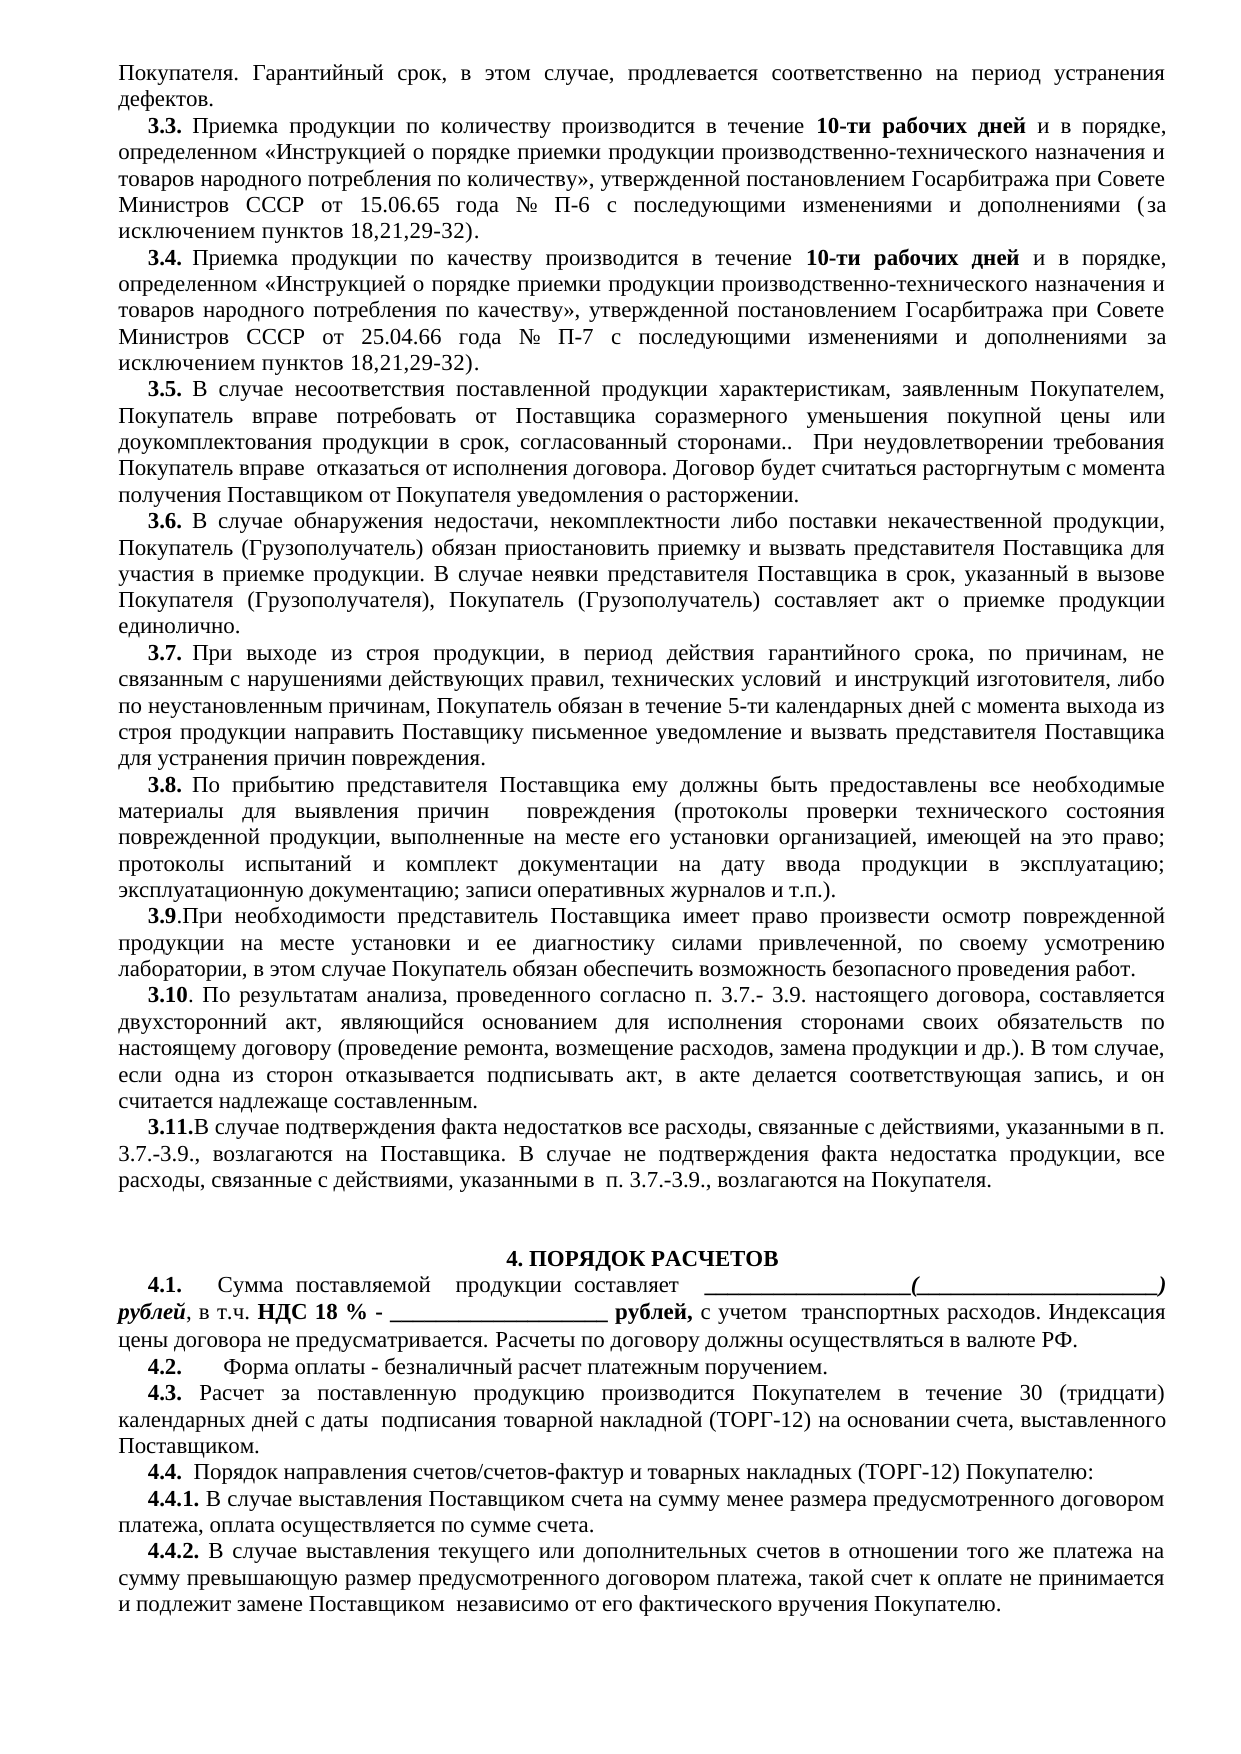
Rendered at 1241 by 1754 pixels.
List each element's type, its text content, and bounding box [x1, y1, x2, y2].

list Приемка продукции по количеству производится в течение 10-ти рабочих дней и в порядке, определенном «Инструкцией о порядке приемки продукции производственно-технического назначения и товаров народного потребления по количеству», утвержденной постановлением Госарбитража при Совете Министров СССР от 15.06.65 года № П-6 с последующими изменениями и дополнениями (за исключением пунктов 18,21,29-32). [118, 112, 1167, 244]
list Форма оплаты - безналичный расчет платежным поручением. [118, 1353, 1167, 1379]
list 3.10. По результатам анализа, проведенного согласно п. 3.7.- 3.9. настоящего договора, составляется двухсторонний акт, являющийся основанием для исполнения сторонами своих обязательств по настоящему договору (проведение ремонта, возмещение расходов, замена продукции и др.). В том случае, если одна из сторон отказывается подписывать акт, в акте делается соответствующая запись, и он считается надлежаще составленным. [118, 982, 1167, 1113]
list Сумма поставляемой продукции составляет __________________(_____________________) рублей, в т.ч. НДС 18 % - ___________________ рублей, с учетом транспортных расходов. Индексация цены договора не предусматривается. Расчеты по договору должны осуществляться в валюте РФ. [118, 1271, 1167, 1353]
text 4. ПОРЯДОК РАСЧЕТОВ [118, 1245, 1167, 1271]
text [118, 59, 1167, 112]
list Приемка продукции по качеству производится в течение 10-ти рабочих дней и в порядке, определенном «Инструкцией о порядке приемки продукции производственно-технического назначения и товаров народного потребления по качеству», утвержденной постановлением Госарбитража при Совете Министров СССР от 25.04.66 года № П-7 с последующими изменениями и дополнениями за исключением пунктов 18,21,29-32). [118, 244, 1167, 375]
list По прибытию представителя Поставщика ему должны быть предоставлены все необходимые материалы для выявления причин повреждения (протоколы проверки технического состояния поврежденной продукции, выполненные на месте его установки организацией, имеющей на это право; протоколы испытаний и комплект документации на дату ввода продукции в эксплуатацию; эксплуатационную документацию; записи оперативных журналов и т.п.). [118, 771, 1167, 902]
text 4.3. Расчет за поставленную продукцию производится Покупателем в течение 30 (тридцати) календарных дней с даты подписания товарной накладной (ТОРГ-12) на основании счета, выставленного Поставщиком. [118, 1379, 1167, 1458]
list 3.9.При необходимости представитель Поставщика имеет право произвести осмотр поврежденной продукции на месте установки и ее диагностику силами привлеченной, по своему усмотрению лаборатории, в этом случае Покупатель обязан обеспечить возможность безопасного проведения работ. [118, 902, 1167, 982]
list В случае несоответствия поставленной продукции характеристикам, заявленным Покупателем, Покупатель вправе потребовать от Поставщика соразмерного уменьшения покупной цены или доукомплектования продукции в срок, согласованный сторонами.. При неудовлетворении требования Покупатель вправе отказаться от исполнения договора. Договор будет считаться расторгнутым с момента получения Поставщиком от Покупателя уведомления о расторжении. [118, 375, 1167, 507]
list При выходе из строя продукции, в период действия гарантийного срока, по причинам, не связанным с нарушениями действующих правил, технических условий и инструкций изготовителя, либо по неустановленным причинам, Покупатель обязан в течение 5-ти календарных дней с момента выхода из строя продукции направить Поставщику письменное уведомление и вызвать представителя Поставщика для устранения причин повреждения. [118, 639, 1167, 771]
list 3.11.В случае подтверждения факта недостатков все расходы, связанные с действиями, указанными в п. 3.7.-3.9., возлагаются на Поставщика. В случае не подтверждения факта недостатка продукции, все расходы, связанные с действиями, указанными в п. 3.7.-3.9., возлагаются на Покупателя. [118, 1113, 1167, 1192]
text 4.4. Порядок направления счетов/счетов-фактур и товарных накладных (ТОРГ-12) Покупателю: [118, 1458, 1167, 1485]
list В случае обнаружения недостачи, некомплектности либо поставки некачественной продукции, Покупатель (Грузополучатель) обязан приостановить приемку и вызвать представителя Поставщика для участия в приемке продукции. В случае неявки представителя Поставщика в срок, указанный в вызове Покупателя (Грузополучателя), Покупатель (Грузополучатель) составляет акт о приемке продукции единолично. [118, 507, 1167, 639]
text 4.4.2. В случае выставления текущего или дополнительных счетов в отношении того же платежа на сумму превышающую размер предусмотренного договором платежа, такой счет к оплате не принимается и подлежит замене Поставщиком независимо от его фактического вручения Покупателю. [118, 1537, 1167, 1616]
text 4.4.1. В случае выставления Поставщиком счета на сумму менее размера предусмотренного договором платежа, оплата осуществляется по сумме счета. [118, 1485, 1167, 1537]
